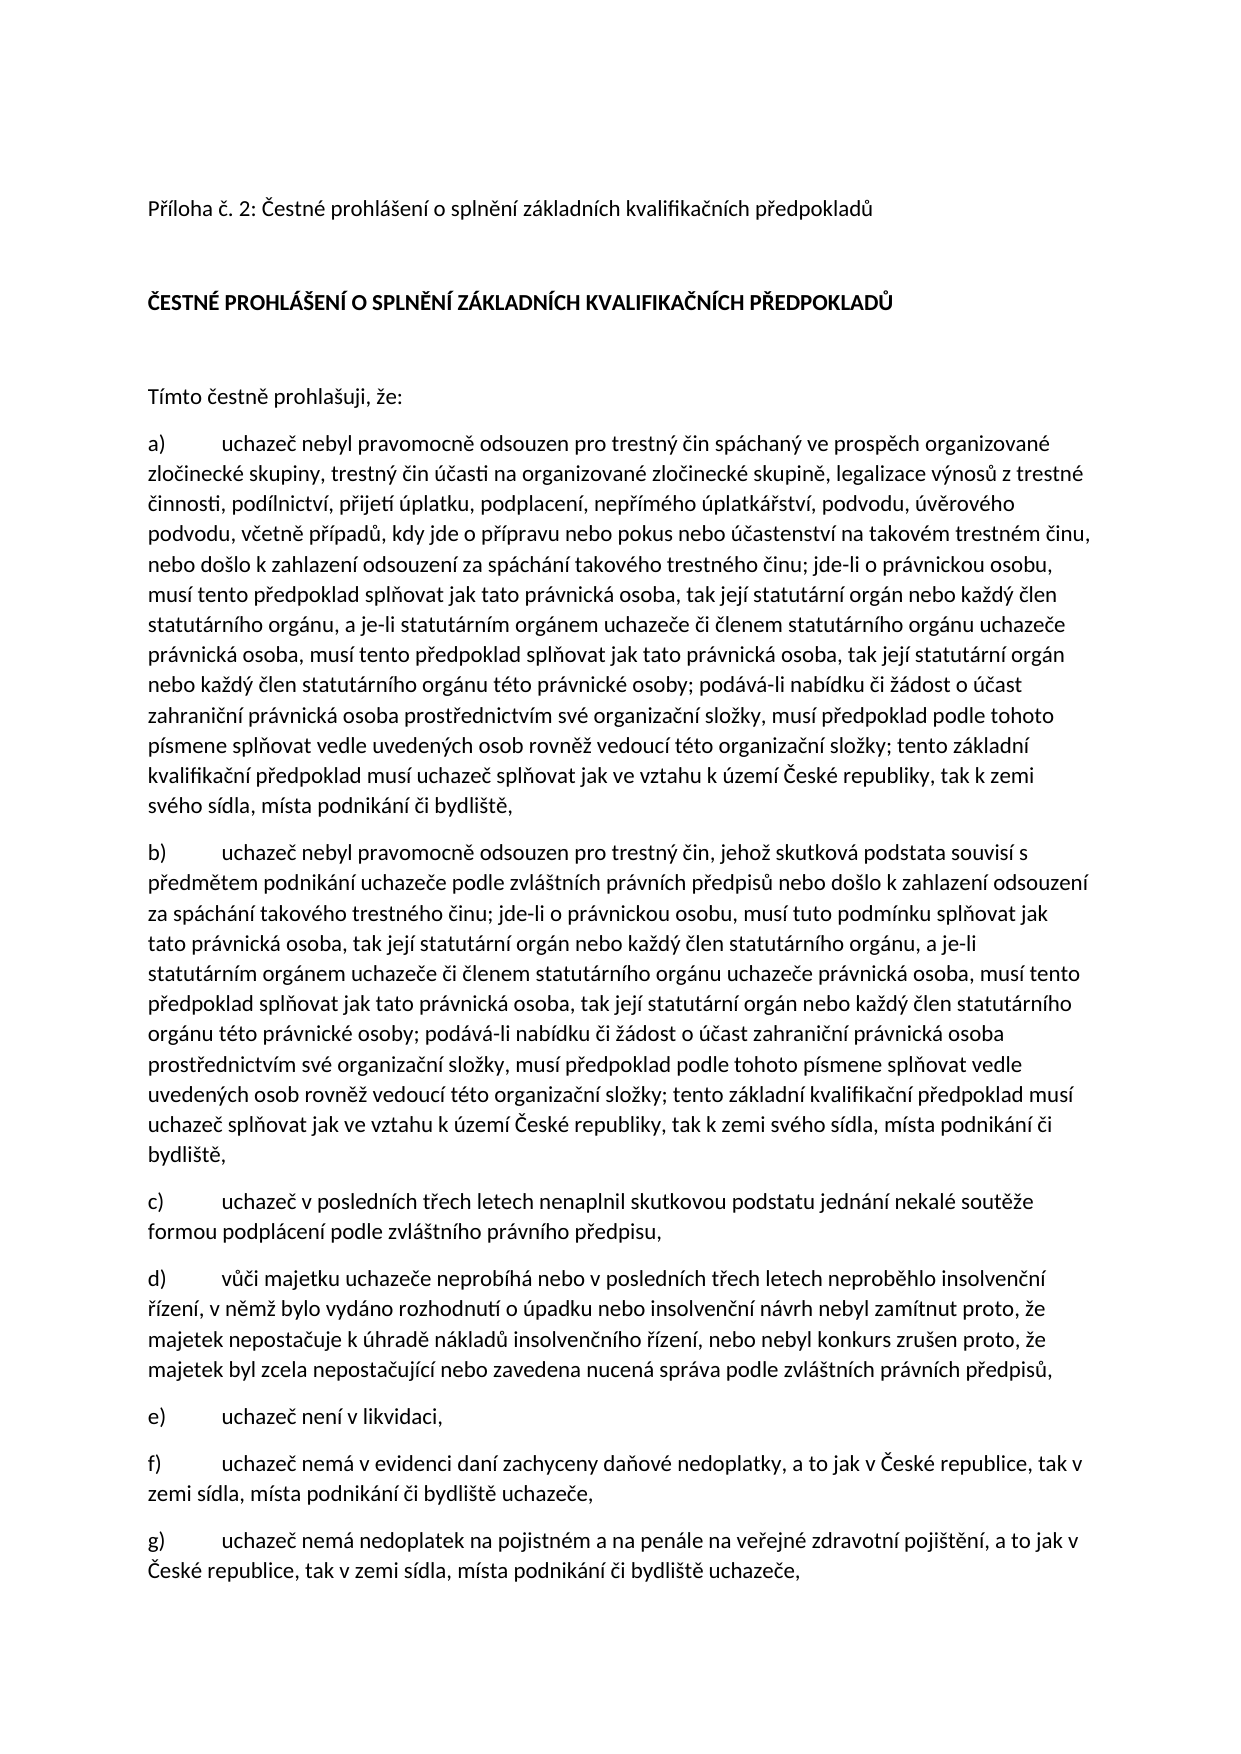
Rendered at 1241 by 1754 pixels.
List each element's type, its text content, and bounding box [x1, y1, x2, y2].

text e) uchazeč není v likvidaci, [148, 1402, 1093, 1430]
text Příloha č. 2: Čestné prohlášení o splnění základních kvalifikačních předpokladů [148, 194, 1093, 222]
text f) uchazeč nemá v evidenci daní zachyceny daňové nedoplatky, a to jak v České republice, tak v zemi sídla, místa podnikání či bydliště uchazeče, [148, 1449, 1093, 1507]
text Tímto čestně prohlašuji, že: [148, 382, 1093, 410]
text c) uchazeč v posledních třech letech nenaplnil skutkovou podstatu jednání nekalé soutěže formou podplácení podle zvláštního právního předpisu, [148, 1187, 1093, 1245]
text g) uchazeč nemá nedoplatek na pojistném a na penále na veřejné zdravotní pojištění, a to jak v České republice, tak v zemi sídla, místa podnikání či bydliště uchazeče, [148, 1526, 1093, 1584]
text d) vůči majetku uchazeče neprobíhá nebo v posledních třech letech neproběhlo insolvenční řízení, v němž bylo vydáno rozhodnutí o úpadku nebo insolvenční návrh nebyl zamítnut proto, že majetek nepostačuje k úhradě nákladů insolvenčního řízení, nebo nebyl konkurs zrušen proto, že majetek byl zcela nepostačující nebo zavedena nucená správa podle zvláštních právních předpisů, [148, 1264, 1093, 1383]
text a) uchazeč nebyl pravomocně odsouzen pro trestný čin spáchaný ve prospěch organizované zločinecké skupiny, trestný čin účasti na organizované zločinecké skupině, legalizace výnosů z trestné činnosti, podílnictví, přijetí úplatku, podplacení, nepřímého úplatkářství, podvodu, úvěrového podvodu, včetně případů, kdy jde o přípravu nebo pokus nebo účastenství na takovém trestném činu, nebo došlo k zahlazení odsouzení za spáchání takového trestného činu; jde-li o právnickou osobu, musí tento předpoklad splňovat jak tato právnická osoba, tak její statutární orgán nebo každý člen statutárního orgánu, a je-li statutárním orgánem uchazeče či členem statutárního orgánu uchazeče právnická osoba, musí tento předpoklad splňovat jak tato právnická osoba, tak její statutární orgán nebo každý člen statutárního orgánu této právnické osoby; podává-li nabídku či žádost o účast zahraniční právnická osoba prostřednictvím své organizační složky, musí předpoklad podle tohoto písmene splňovat vedle uvedených osob rovněž vedoucí této organizační složky; tento základní kvalifikační předpoklad musí uchazeč splňovat jak ve vztahu k území České republiky, tak k zemi svého sídla, místa podnikání či bydliště, [148, 429, 1093, 819]
text ČESTNÉ PROHLÁŠENÍ O SPLNĚNÍ ZÁKLADNÍCH KVALIFIKAČNÍCH PŘEDPOKLADŮ [148, 288, 1093, 316]
text b) uchazeč nebyl pravomocně odsouzen pro trestný čin, jehož skutková podstata souvisí s předmětem podnikání uchazeče podle zvláštních právních předpisů nebo došlo k zahlazení odsouzení za spáchání takového trestného činu; jde-li o právnickou osobu, musí tuto podmínku splňovat jak tato právnická osoba, tak její statutární orgán nebo každý člen statutárního orgánu, a je-li statutárním orgánem uchazeče či členem statutárního orgánu uchazeče právnická osoba, musí tento předpoklad splňovat jak tato právnická osoba, tak její statutární orgán nebo každý člen statutárního orgánu této právnické osoby; podává-li nabídku či žádost o účast zahraniční právnická osoba prostřednictvím své organizační složky, musí předpoklad podle tohoto písmene splňovat vedle uvedených osob rovněž vedoucí této organizační složky; tento základní kvalifikační předpoklad musí uchazeč splňovat jak ve vztahu k území České republiky, tak k zemi svého sídla, místa podnikání či bydliště, [148, 838, 1093, 1168]
